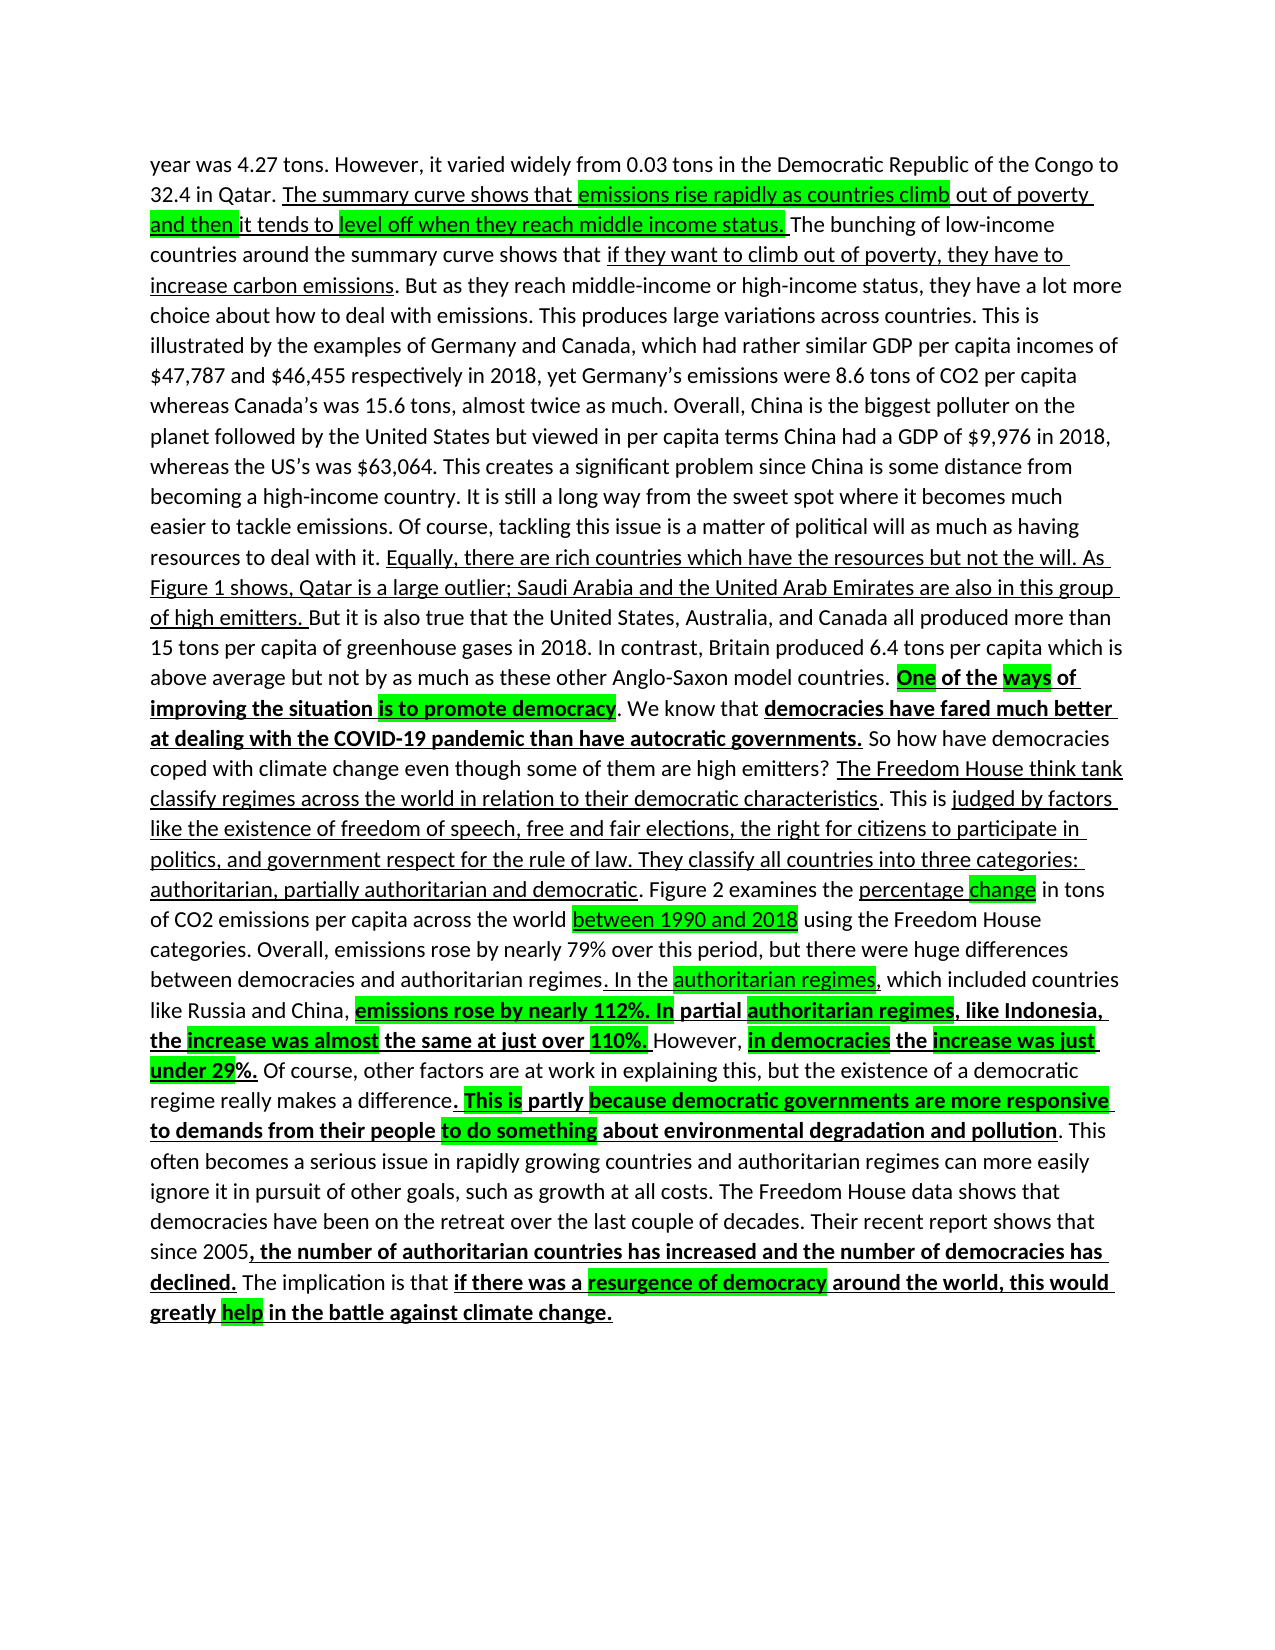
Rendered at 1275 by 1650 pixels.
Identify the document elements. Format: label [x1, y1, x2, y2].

text [150, 150, 1125, 1326]
